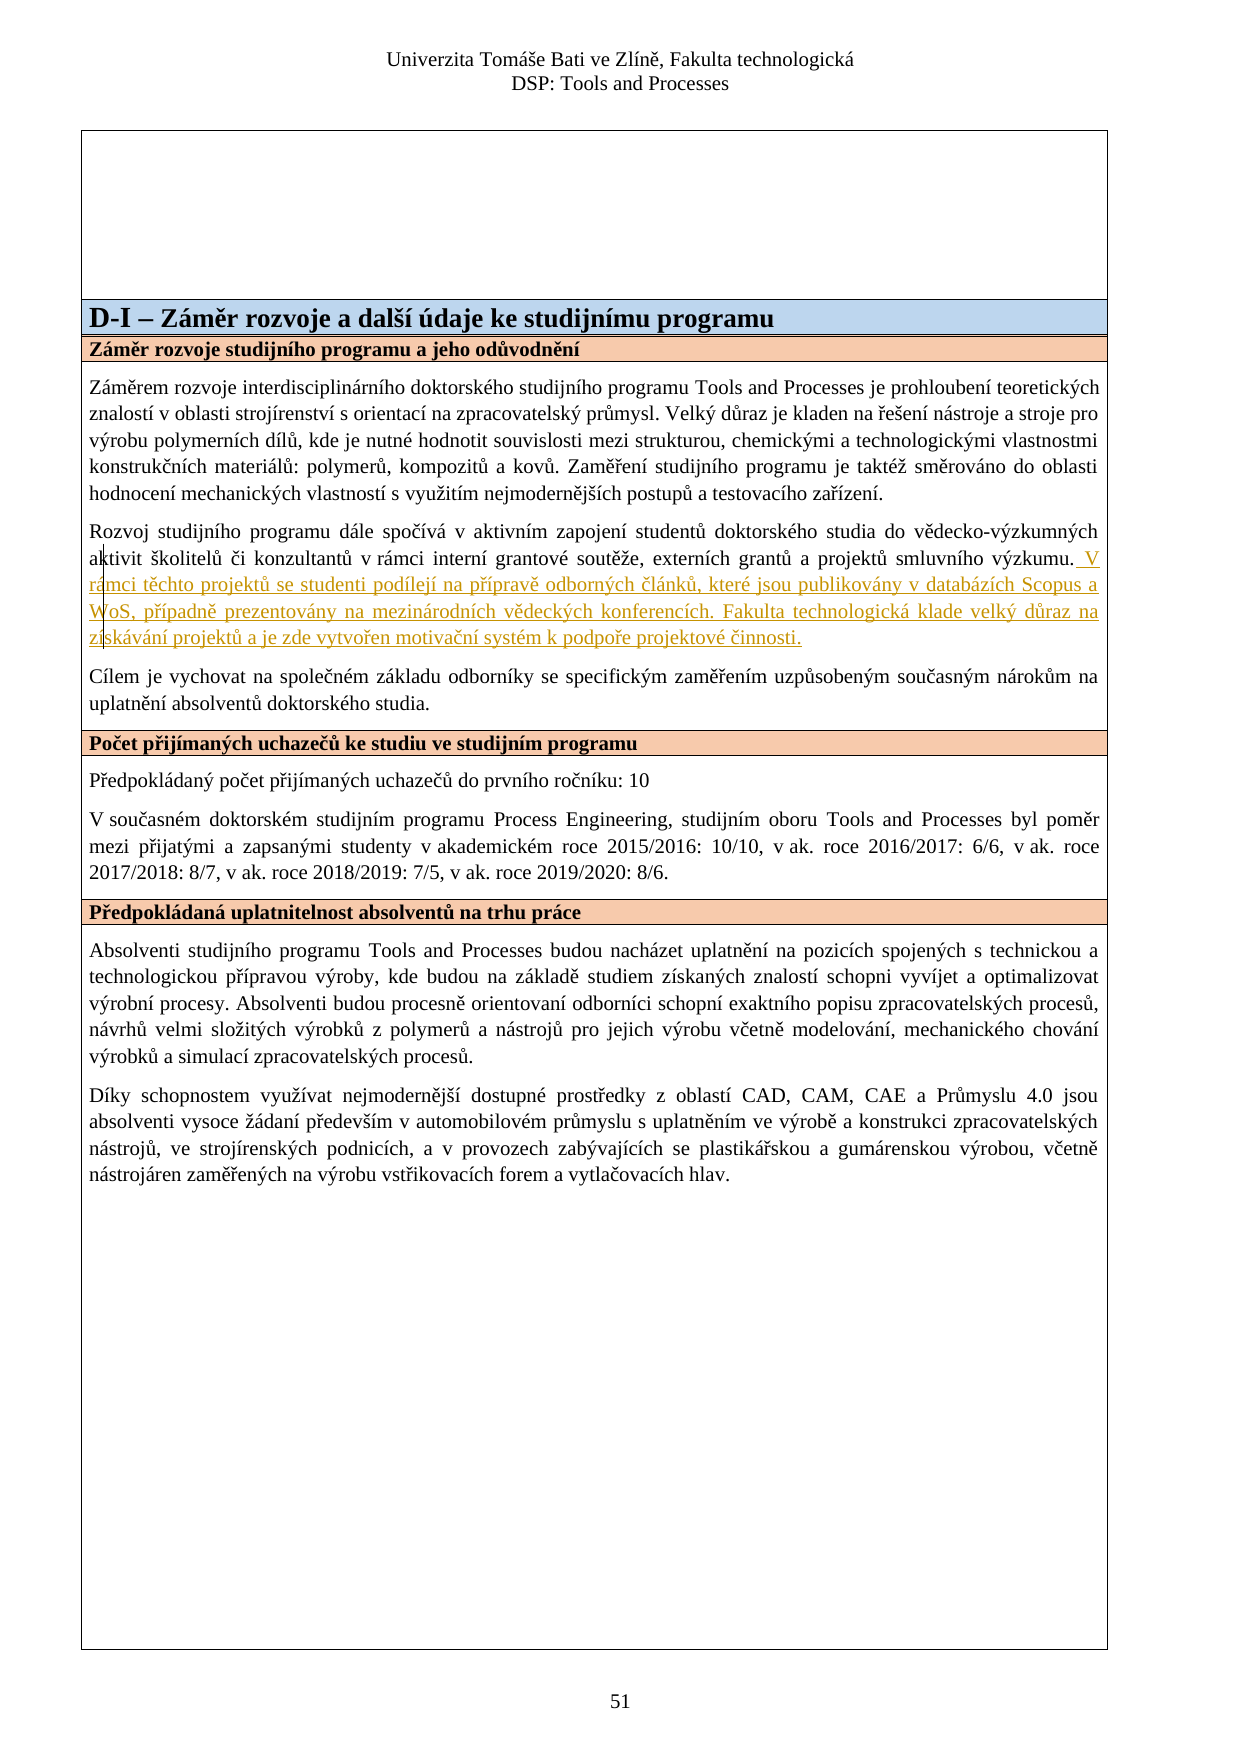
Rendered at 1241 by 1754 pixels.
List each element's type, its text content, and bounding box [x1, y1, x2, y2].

table_cell Záměr rozvoje studijního programu a jeho odůvodnění [82, 337, 1107, 361]
table_cell D-I – Záměr rozvoje a další údaje ke studijnímu programu [82, 300, 1107, 334]
table_cell Záměrem rozvoje interdisciplinárního doktorského studijního programu Tools and Processes je prohloubení teoretických znalostí v oblasti strojírenství s orientací na zpracovatelský průmysl. Velký důraz je kladen na řešení nástroje a stroje pro výrobu polymerních dílů, kde je nutné hodnotit souvislosti mezi strukturou, chemickými a technologickými vlastnostmi konstrukčních materiálů: polymerů, kompozitů a kovů. Zaměření studijního programu je taktéž směrováno do oblasti hodnocení mechanických vlastností s využitím nejmodernějších postupů a testovacího zařízení. Rozvoj studijního programu dále spočívá v aktivním zapojení studentů doktorského studia do vědecko-výzkumných aktivit školitelů či konzultantů v rámci interní grantové soutěže, externích grantů a projektů smluvního výzkumu. Cílem je vychovat na společném základu odborníky se specifickým zaměřením uzpůsobeným současným nárokům na uplatnění absolventů doktorského studia. [82, 362, 1107, 730]
table_cell Předpokládaná uplatnitelnost absolventů na trhu práce [82, 900, 1107, 924]
table_cell Předpokládaný počet přijímaných uchazečů do prvního ročníku: 10 V současném doktorském studijním programu Process Engineering, studijním oboru Tools and Processes byl poměr mezi přijatými a zapsanými studenty v akademickém roce 2015/2016: 10/10, v ak. roce 2016/2017: 6/6, v ak. roce 2017/2018: 8/7, v ak. roce 2018/2019: 7/5, v ak. roce 2019/2020: 8/6. [82, 756, 1107, 899]
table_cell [82, 925, 1107, 1649]
table_cell Počet přijímaných uchazečů ke studiu ve studijním programu [82, 731, 1107, 755]
table_cell [82, 131, 1107, 299]
